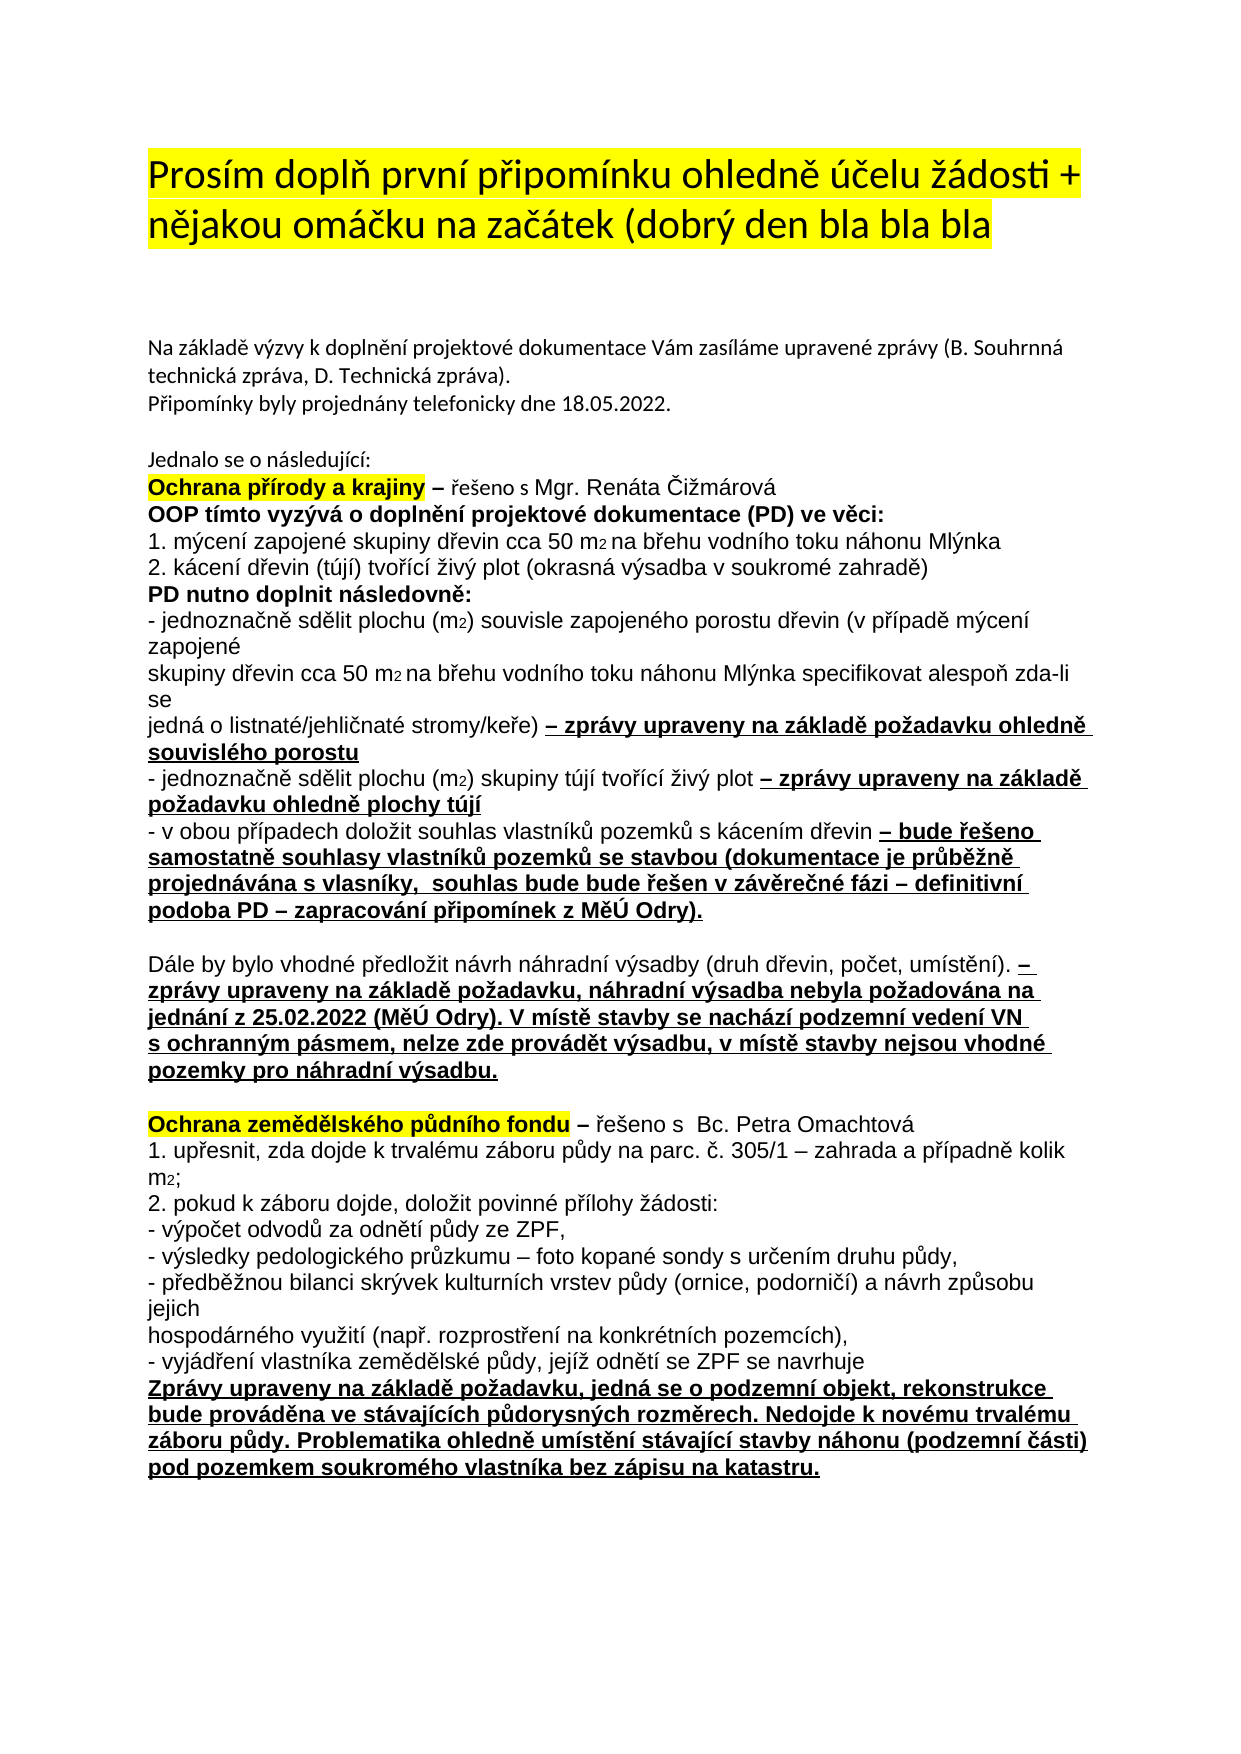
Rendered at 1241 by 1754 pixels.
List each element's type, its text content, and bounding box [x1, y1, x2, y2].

text Prosím doplň první připomínku ohledně účelu žádosti + nějakou omáčku na začátek (dobrý den bla bla bla [148, 148, 1093, 249]
text Ochrana zemědělského půdního fondu – řešeno s Bc. Petra Omachtová [570, 1111, 1093, 1137]
text 1. upřesnit, zda dojde k trvalému záboru půdy na parc. č. 305/1 – zahrada a případně kolik m2; 2. pokud k záboru dojde, doložit povinné přílohy žádosti: - výpočet odvodů za odnětí půdy ze ZPF, - výsledky pedologického průzkumu – foto kopané sondy s určením druhu půdy, - předběžnou bilanci skrývek kulturních vrstev půdy (ornice, podorničí) a návrh způsobu jejich hospodárného využití (např. rozprostření na konkrétních pozemcích), - vyjádření vlastníka zemědělské půdy, jejíž odnětí se ZPF se navrhuje [148, 1137, 1093, 1374]
text Zprávy upraveny na základě požadavku, jedná se o podzemní objekt, rekonstrukce bude prováděna ve stávajících půdorysných rozměrech. Nedojde k novému trvalému záboru půdy. Problematika ohledně umístění stávající stavby náhonu (podzemní části) pod pozemkem soukromého vlastníka bez zápisu na katastru. [148, 1374, 1093, 1480]
text Dále by bylo vhodné předložit návrh náhradní výsadby (druh dřevin, počet, umístění). – zprávy upraveny na základě požadavku, náhradní výsadba nebyla požadována na jednání z 25.02.2022 (MěÚ Odry). V místě stavby se nachází podzemní vedení VN s ochranným pásmem, nelze zde provádět výsadbu, v místě stavby nejsou vhodné pozemky pro náhradní výsadbu. [148, 951, 1093, 1083]
text Na základě výzvy k doplnění projektové dokumentace Vám zasíláme upravené zprávy (B. Souhrnná technická zpráva, D. Technická zpráva). [148, 333, 1093, 389]
text PD nutno doplnit následovně: - jednoznačně sdělit plochu (m2) souvisle zapojeného porostu dřevin (v případě mýcení zapojené skupiny dřevin cca 50 m2 na břehu vodního toku náhonu Mlýnka specifikovat alespoň zda-li se jedná o listnaté/jehličnaté stromy/keře) – zprávy upraveny na základě požadavku ohledně souvislého porostu - jednoznačně sdělit plochu (m2) skupiny tújí tvořící živý plot – zprávy upraveny na základě požadavku ohledně plochy tújí - v obou případech doložit souhlas vlastníků pozemků s kácením dřevin – bude řešeno samostatně souhlasy vlastníků pozemků se stavbou (dokumentace je průběžně projednávána s vlasníky, souhlas bude bude řešen v závěrečné fázi – definitivní podoba PD – zapracování připomínek z MěÚ Odry). [148, 581, 1093, 923]
text Jednalo se o následující: [148, 445, 1093, 473]
text Připomínky byly projednány telefonicky dne 18.05.2022. [148, 389, 1093, 417]
text Ochrana přírody a krajiny – řešeno s Mgr. Renáta Čižmárová [148, 473, 1093, 501]
text OOP tímto vyzývá o doplnění projektové dokumentace (PD) ve věci: 1. mýcení zapojené skupiny dřevin cca 50 m2 na břehu vodního toku náhonu Mlýnka 2. kácení dřevin (tújí) tvořící živý plot (okrasná výsadba v soukromé zahradě) [148, 501, 1093, 581]
